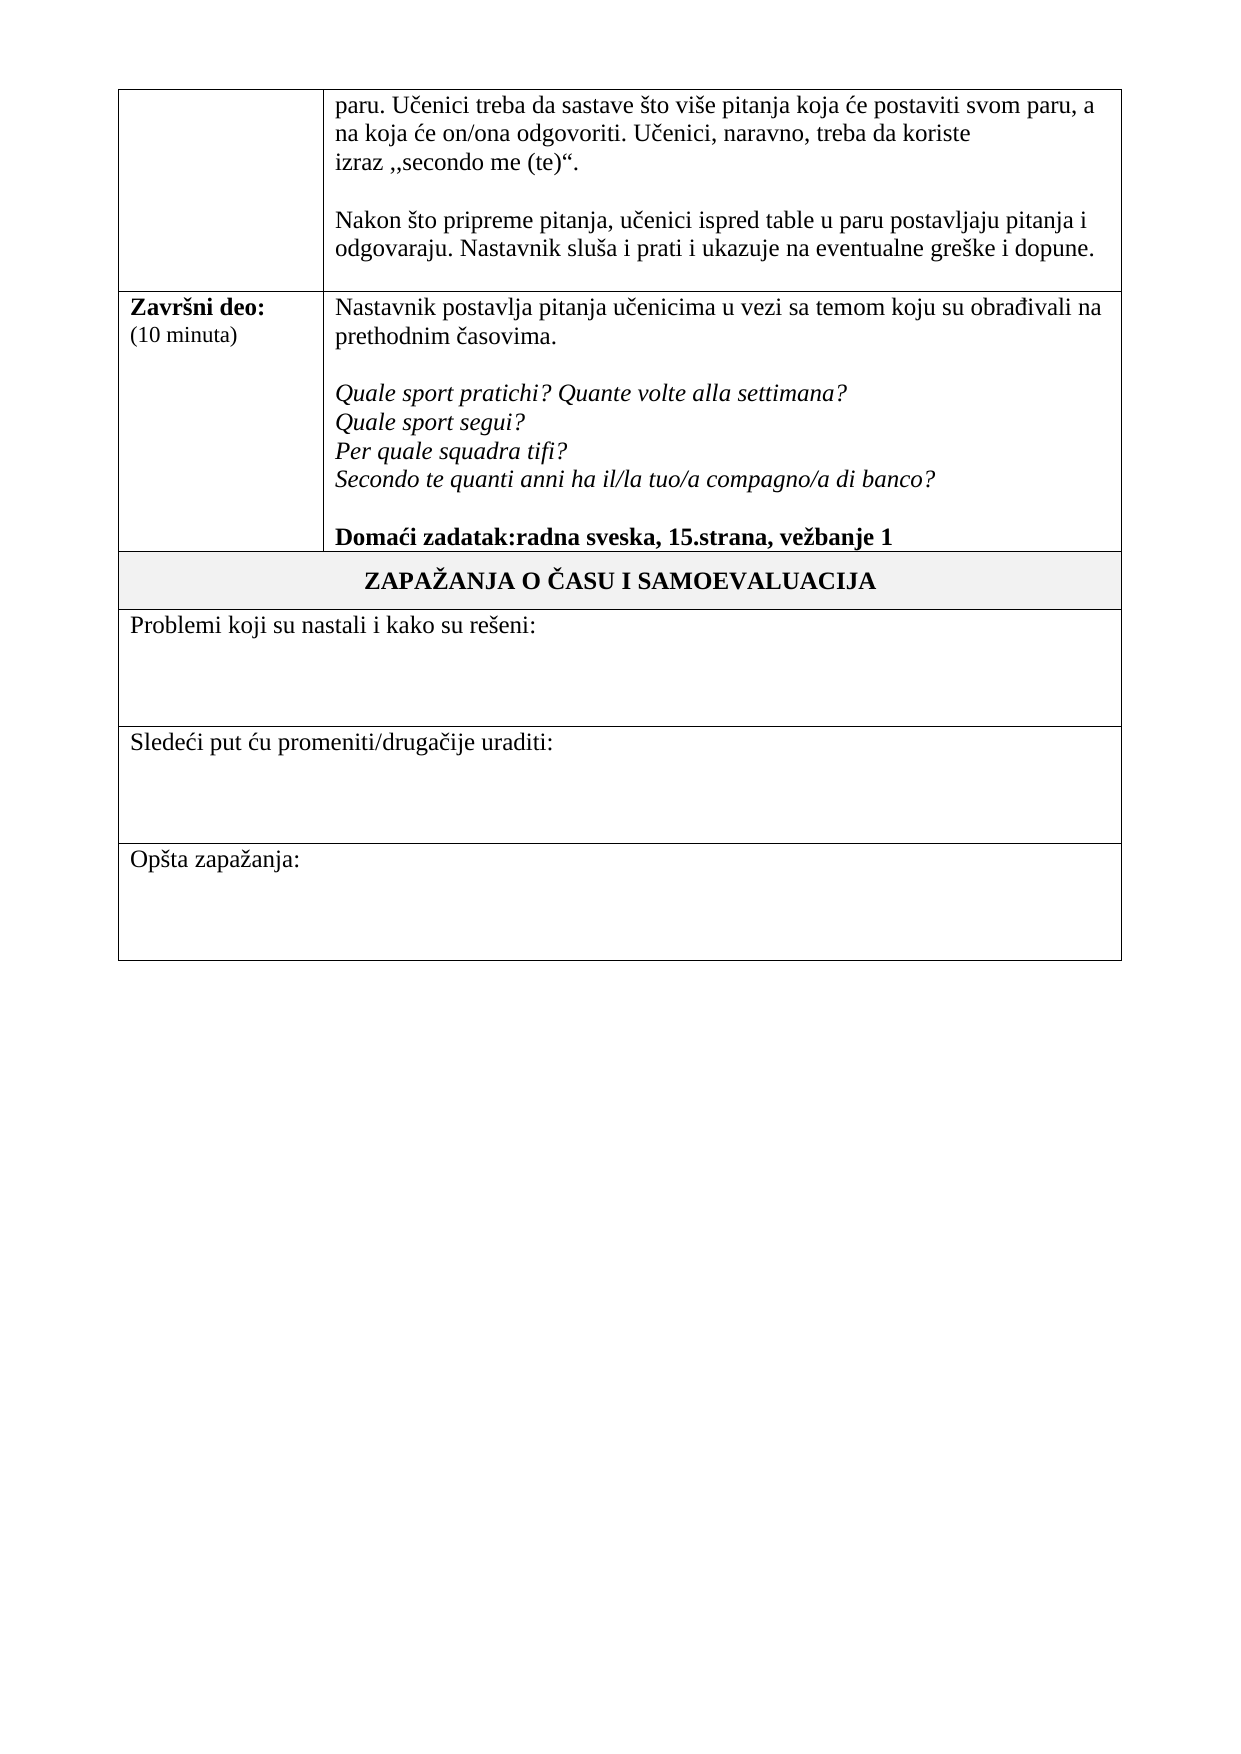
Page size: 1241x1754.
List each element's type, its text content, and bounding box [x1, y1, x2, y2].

table_cell Opšta zapažanja: [119, 844, 1121, 960]
table_cell Završni deo: (10 minuta) [119, 292, 323, 551]
table_cell Nastavnik postavlja pitanja učenicima u vezi sa temom koju su obrađivali na prethodnim časovima. Quale sport pratichi? Quante volte alla settimana? Quale sport segui? Per quale squadra tifi? Secondo te quanti anni ha il/la tuo/a compagno/a di banco? Domaći zadatak:radna sveska, 15.strana, vežbanje 1 [324, 292, 1121, 551]
table_cell Sledeći put ću promeniti/drugačije uraditi: [119, 727, 1121, 843]
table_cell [324, 90, 1121, 291]
table_cell Problemi koji su nastali i kako su rešeni: [119, 610, 1121, 726]
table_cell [119, 90, 323, 291]
table_cell ZAPAŽANJA O ČASU I SAMOEVALUACIJA [119, 552, 1121, 609]
